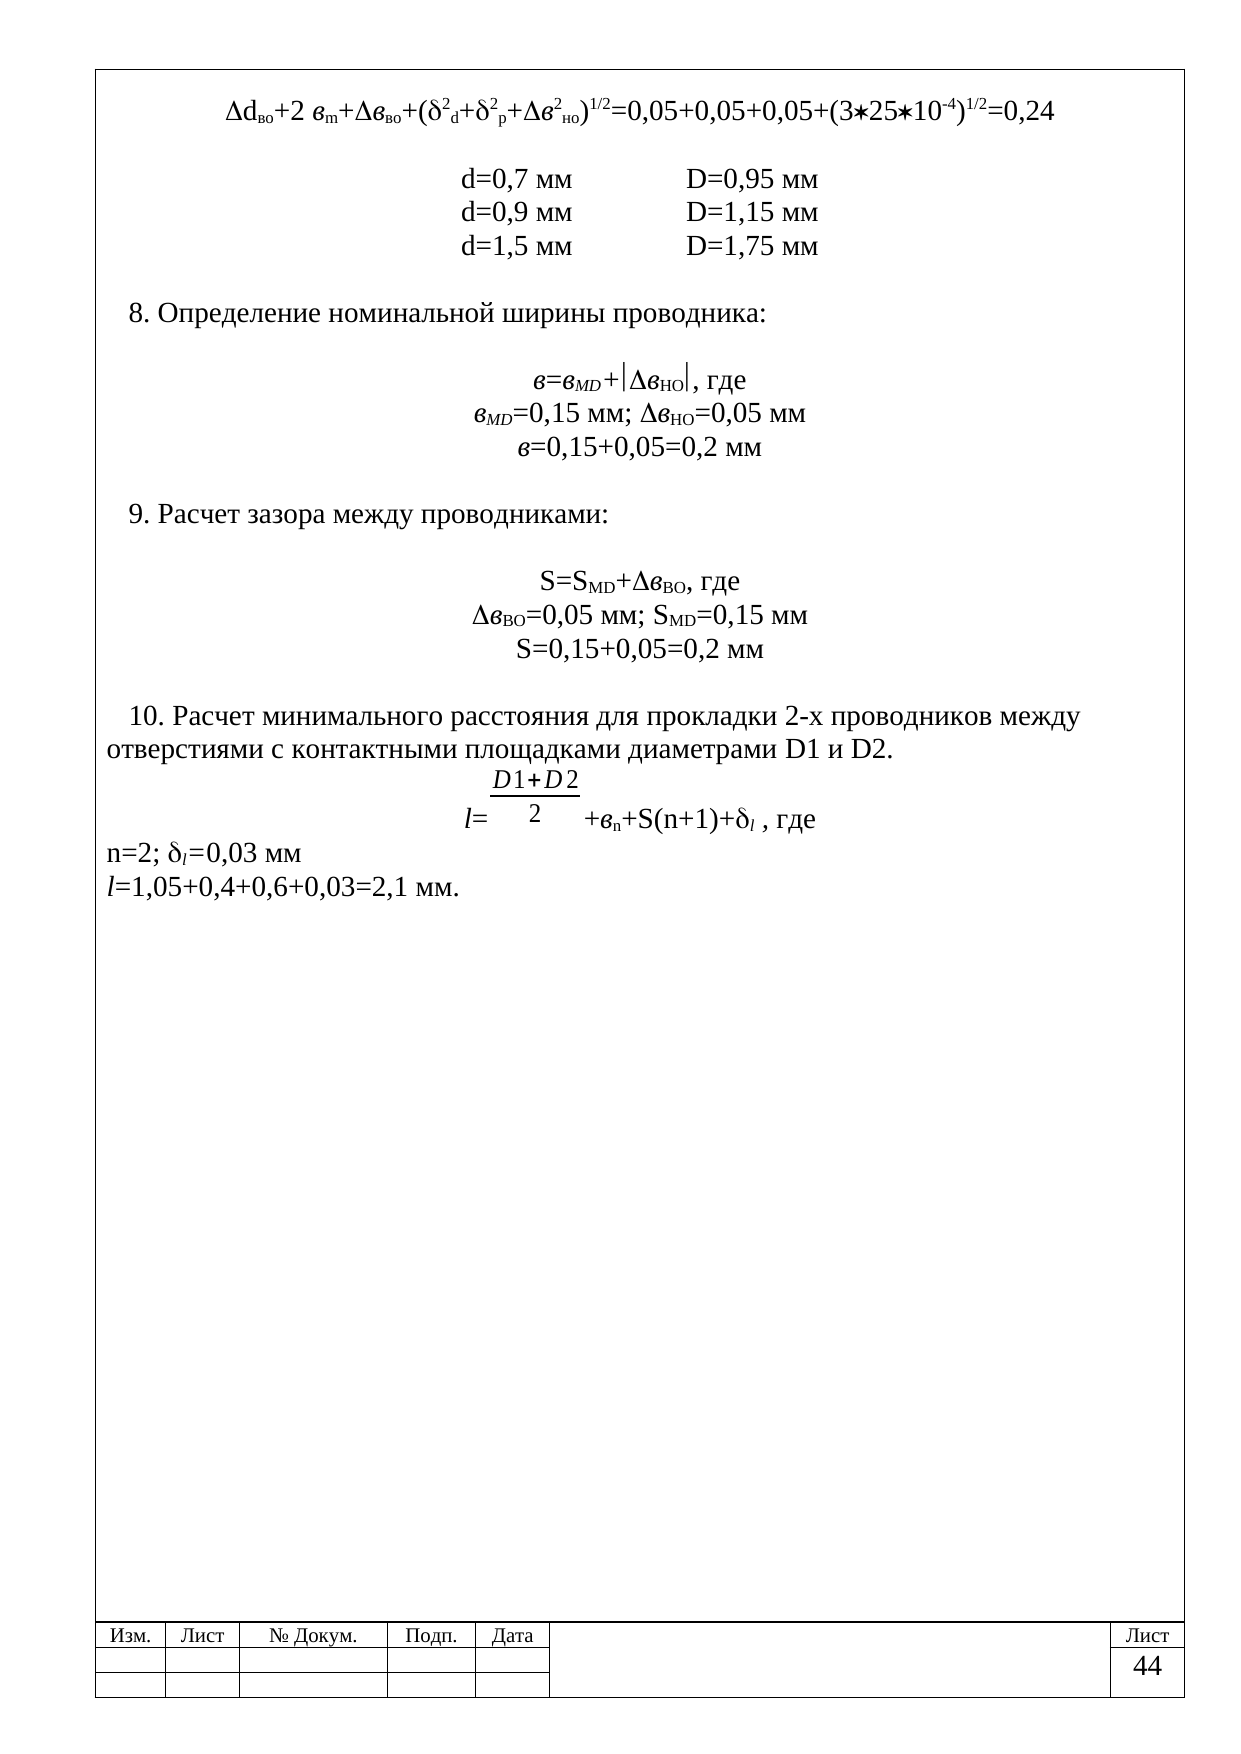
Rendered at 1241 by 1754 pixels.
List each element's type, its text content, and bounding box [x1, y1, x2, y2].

table_cell Подп. [388, 1623, 475, 1647]
table_cell [388, 1648, 475, 1672]
table_cell [476, 1673, 549, 1697]
table_cell [166, 1648, 239, 1672]
table_cell [96, 1648, 165, 1672]
table_cell [388, 1673, 475, 1697]
table_cell Изм. [96, 1623, 165, 1647]
table_cell Дата [476, 1623, 549, 1647]
table_cell 44 [1111, 1648, 1184, 1697]
table_cell [476, 1648, 549, 1672]
table_cell Лист [1111, 1623, 1184, 1647]
table_cell № Докум. [240, 1623, 387, 1647]
table_cell [240, 1648, 387, 1672]
table_cell [240, 1673, 387, 1697]
table_header dво+2 вm+вво+(2d+2p+в2но)1/2=0,05+0,05+0,05+(32510-4)1/2=0,24 d=0,7 мм D=0,95 мм d=0,9 мм D=1,15 мм d=1,5 мм D=1,75 мм 8. Определение номинальной ширины проводника: в=вMD+вНО, где вMD=0,15 мм; вНО=0,05 мм в=0,15+0,05=0,2 мм 9. Расчет зазора между проводниками: S=SMD+вВО, где вВО=0,05 мм; SMD=0,15 мм S=0,15+0,05=0,2 мм 10. Расчет минимального расстояния для прокладки 2-х проводников между отверстиями с контактными площадками диаметрами D1 и D2. l=+вn+S(n+1)+l , где n=2; l=0,03 мм l=1,05+0,4+0,6+0,03=2,1 мм. [96, 70, 1184, 1621]
table_cell [550, 1623, 1110, 1697]
table_cell Лист [166, 1623, 239, 1647]
table_cell [166, 1673, 239, 1697]
table_cell [96, 1673, 165, 1697]
